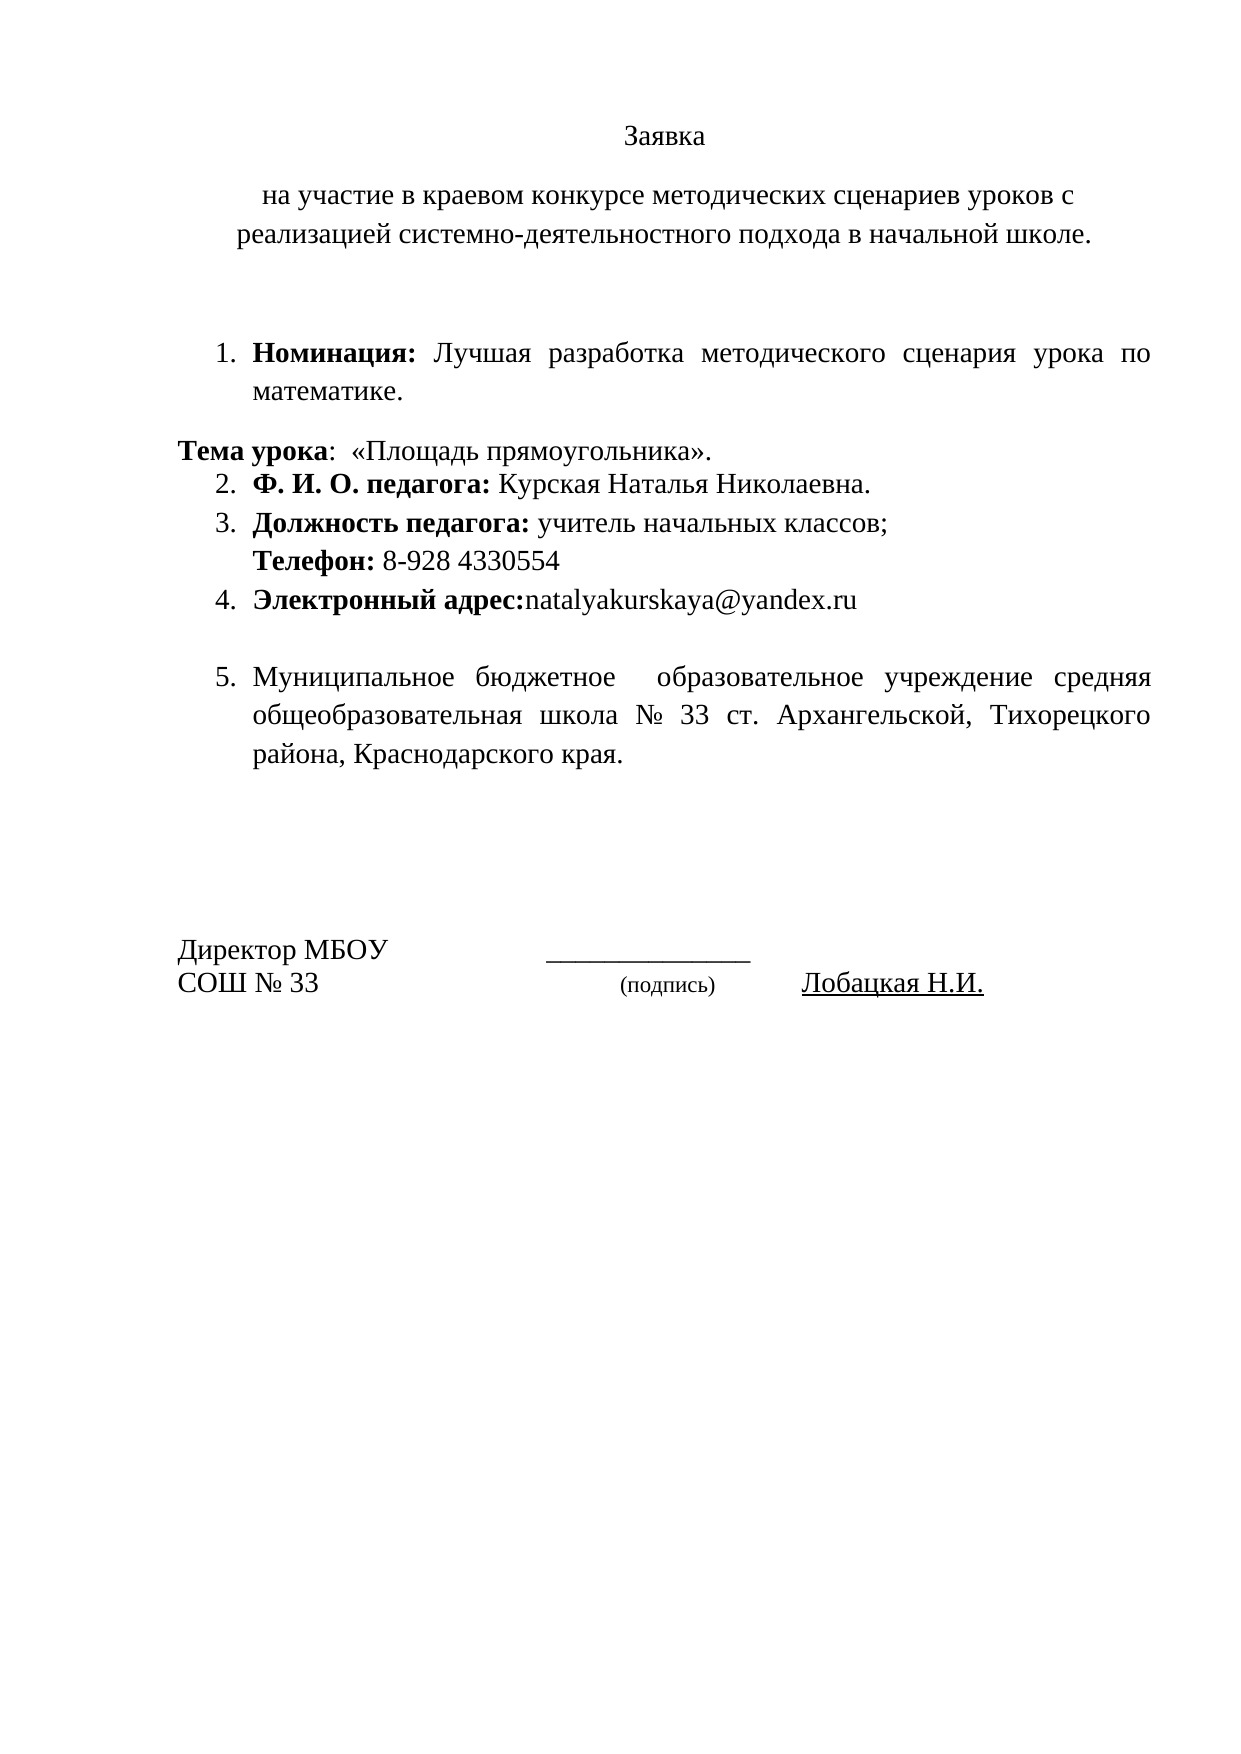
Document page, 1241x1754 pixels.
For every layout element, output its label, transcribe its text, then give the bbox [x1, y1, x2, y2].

text Заявка [177, 118, 1152, 152]
list Номинация: Лучшая разработка методического сценария урока по математике. [215, 335, 1152, 407]
text на участие в краевом конкурсе методических сценариев уроков с реализацией системно-деятельностного подхода в начальной школе. [177, 177, 1152, 249]
list Телефон: 8-928 4330554 [252, 543, 1152, 577]
list Должность педагога: учитель начальных классов; [215, 505, 1152, 538]
text Тема урока: «Площадь прямоугольника». [177, 433, 1152, 466]
text Директор МБОУ ______________ [177, 932, 1152, 965]
text СОШ № 33 (подпись) Лобацкая Н.И. [177, 965, 1152, 999]
list Электронный адрес:natalyakurskaya@yandex.ru [215, 582, 1152, 615]
list Ф. И. О. педагога: Курская Наталья Николаевна. [215, 466, 1152, 500]
list Муниципальное бюджетное образовательное учреждение средняя общеобразовательная школа № 33 ст. Архангельской, Тихорецкого района, Краснодарского края. [215, 659, 1152, 769]
